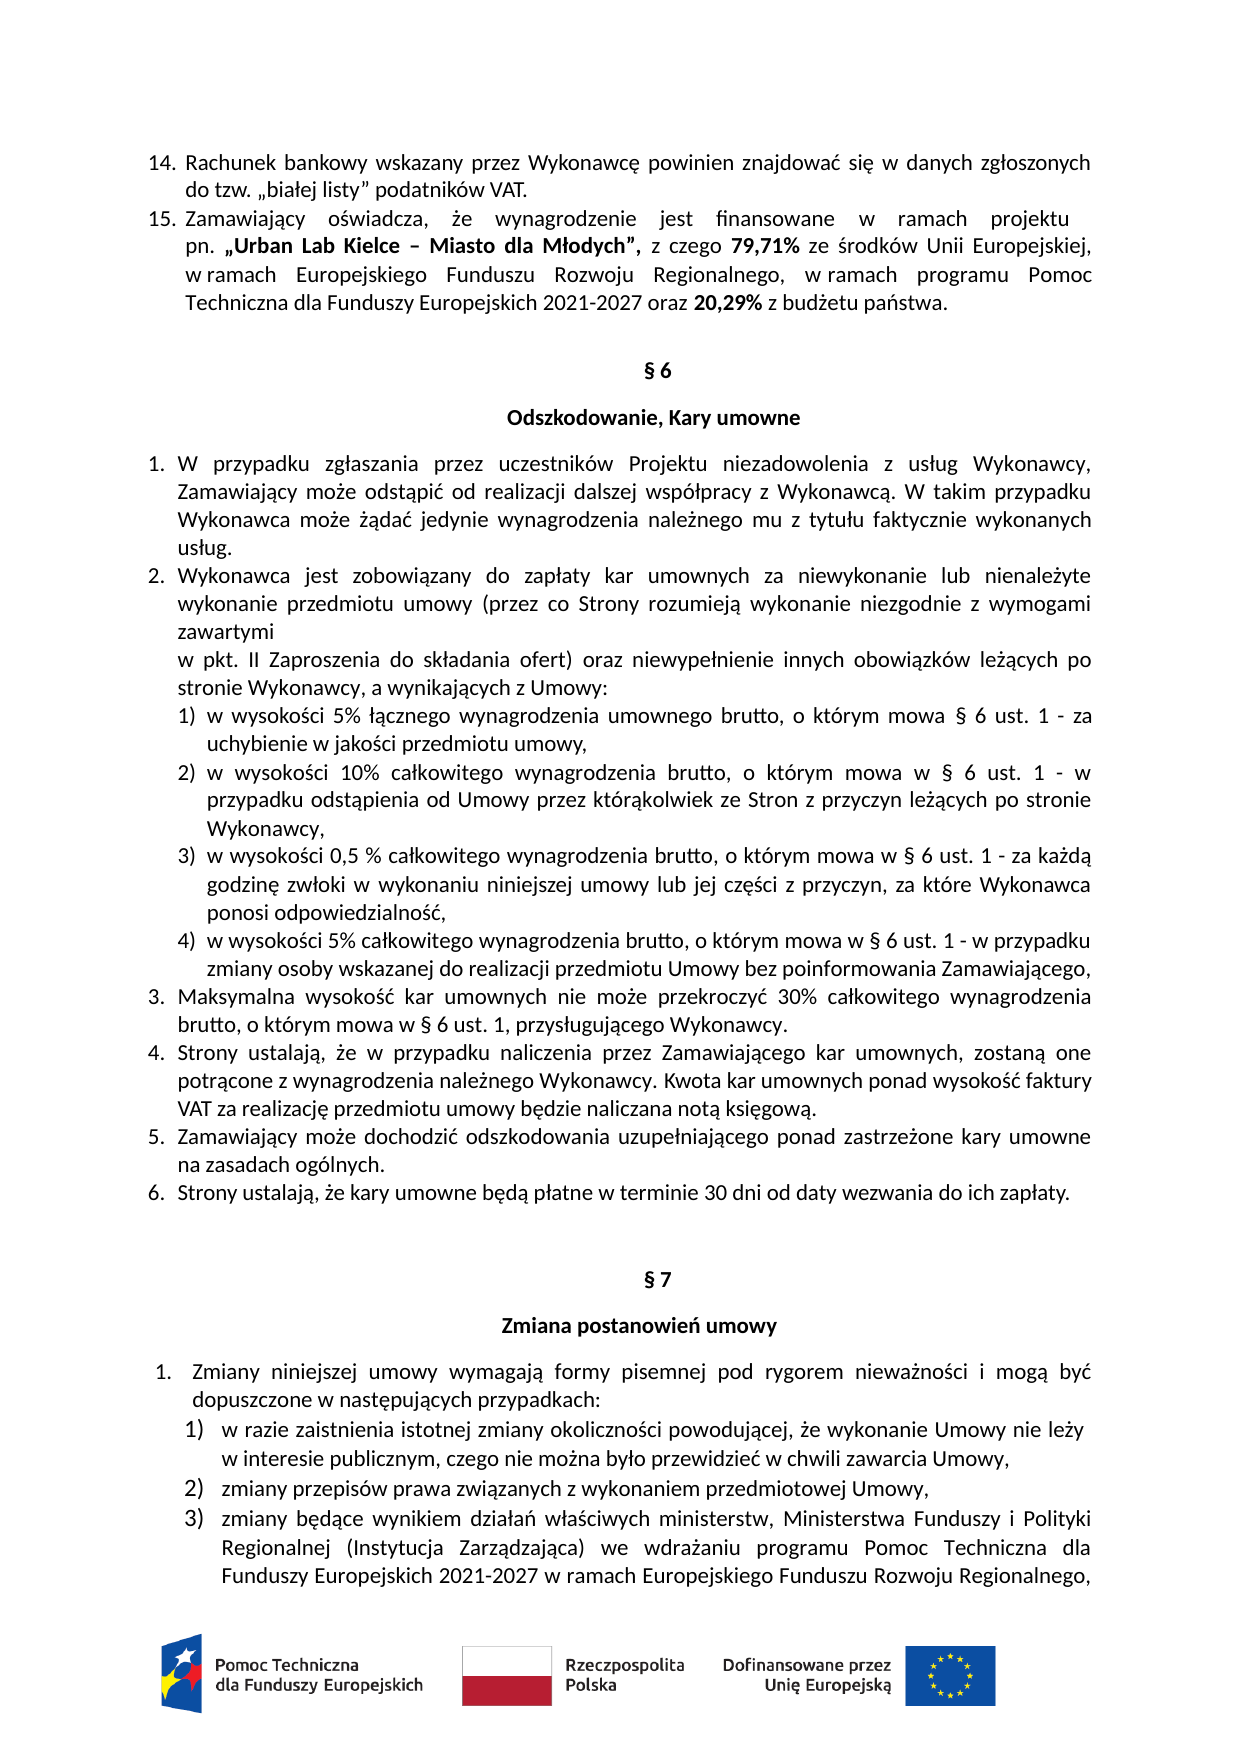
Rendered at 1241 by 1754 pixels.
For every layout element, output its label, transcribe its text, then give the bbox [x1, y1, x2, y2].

list w wysokości 5% łącznego wynagrodzenia umownego brutto, o którym mowa § 6 ust. 1 - za uchybienie w jakości przedmiotu umowy, [177, 702, 1093, 758]
text § 7 [223, 1265, 1093, 1293]
list Strony ustalają, że w przypadku naliczenia przez Zamawiającego kar umownych, zostaną one potrącone z wynagrodzenia należnego Wykonawcy. Kwota kar umownych ponad wysokość faktury VAT za realizację przedmiotu umowy będzie naliczana notą księgową. [148, 1038, 1093, 1122]
text § 6 [223, 357, 1093, 385]
list Rachunek bankowy wskazany przez Wykonawcę powinien znajdować się w danych zgłoszonych do tzw. „białej listy” podatników VAT. [148, 148, 1093, 204]
list Zamawiający oświadcza, że wynagrodzenie jest finansowane w ramach projektu pn. „Urban Lab Kielce – Miasto dla Młodych”, z czego 79,71% ze środków Unii Europejskiej, w ramach Europejskiego Funduszu Rozwoju Regionalnego, w ramach programu Pomoc Techniczna dla Funduszy Europejskich 2021-2027 oraz 20,29% z budżetu państwa. [148, 204, 1093, 316]
text Odszkodowanie, Kary umowne [148, 403, 1088, 431]
list w wysokości 5% całkowitego wynagrodzenia brutto, o którym mowa w § 6 ust. 1 - w przypadku zmiany osoby wskazanej do realizacji przedmiotu Umowy bez poinformowania Zamawiającego, [177, 926, 1093, 982]
list w wysokości 10% całkowitego wynagrodzenia brutto, o którym mowa w § 6 ust. 1 - w przypadku odstąpienia od Umowy przez którąkolwiek ze Stron z przyczyn leżących po stronie Wykonawcy, [177, 758, 1093, 842]
list zmiany przepisów prawa związanych z wykonaniem przedmiotowej Umowy, [184, 1472, 1093, 1503]
list w razie zaistnienia istotnej zmiany okoliczności powodującej, że wykonanie Umowy nie leży w interesie publicznym, czego nie można było przewidzieć w chwili zawarcia Umowy, [184, 1413, 1093, 1472]
list Maksymalna wysokość kar umownych nie może przekroczyć 30% całkowitego wynagrodzenia brutto, o którym mowa w § 6 ust. 1, przysługującego Wykonawcy. [148, 982, 1093, 1038]
list Strony ustalają, że kary umowne będą płatne w terminie 30 dni od daty wezwania do ich zapłaty. [148, 1178, 1093, 1206]
list Zamawiający może dochodzić odszkodowania uzupełniającego ponad zastrzeżone kary umowne na zasadach ogólnych. [148, 1122, 1093, 1178]
list Zmiany niniejszej umowy wymagają formy pisemnej pod rygorem nieważności i mogą być dopuszczone w następujących przypadkach: [154, 1357, 1093, 1413]
list w wysokości 0,5 % całkowitego wynagrodzenia brutto, o którym mowa w § 6 ust. 1 - za każdą godzinę zwłoki w wykonaniu niniejszej umowy lub jej części z przyczyn, za które Wykonawca ponosi odpowiedzialność, [177, 842, 1093, 926]
picture [147, 1627, 1008, 1725]
list Wykonawca jest zobowiązany do zapłaty kar umownych za niewykonanie lub nienależyte wykonanie przedmiotu umowy (przez co Strony rozumieją wykonanie niezgodnie z wymogami zawartymi w pkt. II Zaproszenia do składania ofert) oraz niewypełnienie innych obowiązków leżących po stronie Wykonawcy, a wynikających z Umowy: [148, 561, 1093, 702]
text Zmiana postanowień umowy [148, 1311, 1095, 1339]
list W przypadku zgłaszania przez uczestników Projektu niezadowolenia z usług Wykonawcy, Zamawiający może odstąpić od realizacji dalszej współpracy z Wykonawcą. W takim przypadku Wykonawca może żądać jedynie wynagrodzenia należnego mu z tytułu faktycznie wykonanych usług. [148, 449, 1093, 561]
